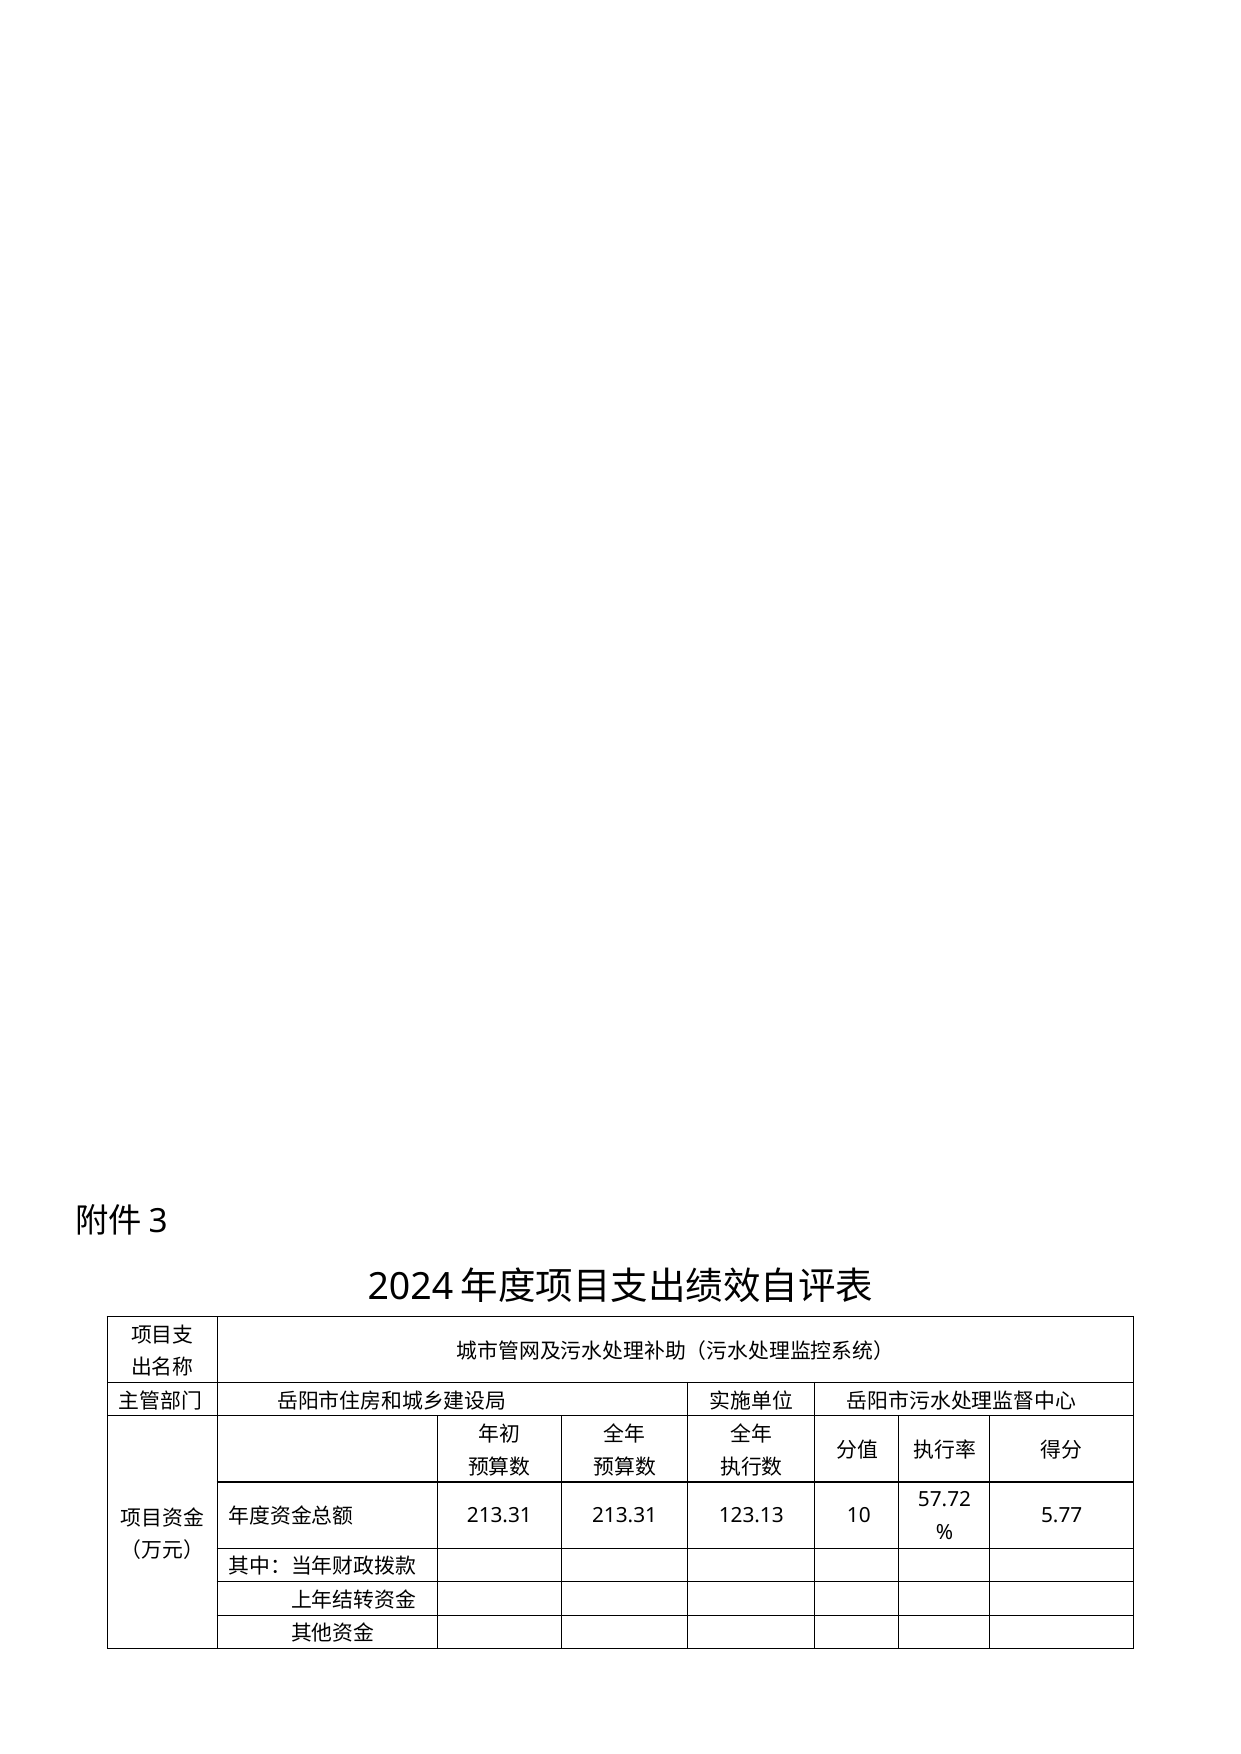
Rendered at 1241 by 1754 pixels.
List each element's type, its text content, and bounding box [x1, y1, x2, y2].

table_cell [990, 1582, 1133, 1614]
text 2024年度项目支出绩效自评表 [75, 1251, 1165, 1316]
table_cell 全年 执行数 [688, 1416, 814, 1481]
table_cell 岳阳市住房和城乡建设局 [218, 1383, 687, 1415]
table_cell [815, 1549, 898, 1581]
table_cell 57.72% [899, 1483, 989, 1547]
table_cell [899, 1582, 989, 1614]
table_cell 年初 预算数 [438, 1416, 561, 1481]
table_cell [218, 1416, 437, 1481]
table_cell 123.13 [688, 1483, 814, 1547]
table_cell [899, 1549, 989, 1581]
table_cell [899, 1616, 989, 1648]
table_cell [562, 1582, 687, 1614]
table_cell 年度资金总额 [218, 1483, 437, 1547]
table_cell 执行率 [899, 1416, 989, 1481]
table_cell 上年结转资金 [218, 1582, 437, 1614]
table_cell [562, 1549, 687, 1581]
table_cell [688, 1582, 814, 1614]
table_cell 实施单位 [688, 1383, 814, 1415]
table_cell [438, 1582, 561, 1614]
table_cell [990, 1616, 1133, 1648]
table_cell 得分 [990, 1416, 1133, 1481]
table_cell 岳阳市污水处理监督中心 [815, 1383, 1133, 1415]
table_cell 主管部门 [108, 1383, 217, 1415]
text 附件3 [75, 1186, 1165, 1251]
table_cell 213.31 [562, 1483, 687, 1547]
table_cell [688, 1549, 814, 1581]
table_cell 项目资金 （万元） [108, 1416, 217, 1648]
table_cell [688, 1616, 814, 1648]
table_cell 全年 预算数 [562, 1416, 687, 1481]
table_cell 其他资金 [218, 1616, 437, 1648]
table_cell [815, 1582, 898, 1614]
table_cell [438, 1616, 561, 1648]
table_cell [438, 1549, 561, 1581]
table_cell 5.77 [990, 1483, 1133, 1547]
table_header 城市管网及污水处理补助（污水处理监控系统） [218, 1317, 1133, 1382]
table_cell 其中：当年财政拨款 [218, 1549, 437, 1581]
table_cell [815, 1616, 898, 1648]
table_cell 213.31 [438, 1483, 561, 1547]
table_cell 10 [815, 1483, 898, 1547]
table_cell 分值 [815, 1416, 898, 1481]
table_cell [562, 1616, 687, 1648]
table_cell [990, 1549, 1133, 1581]
table_header 项目支 出名称 [108, 1317, 217, 1382]
